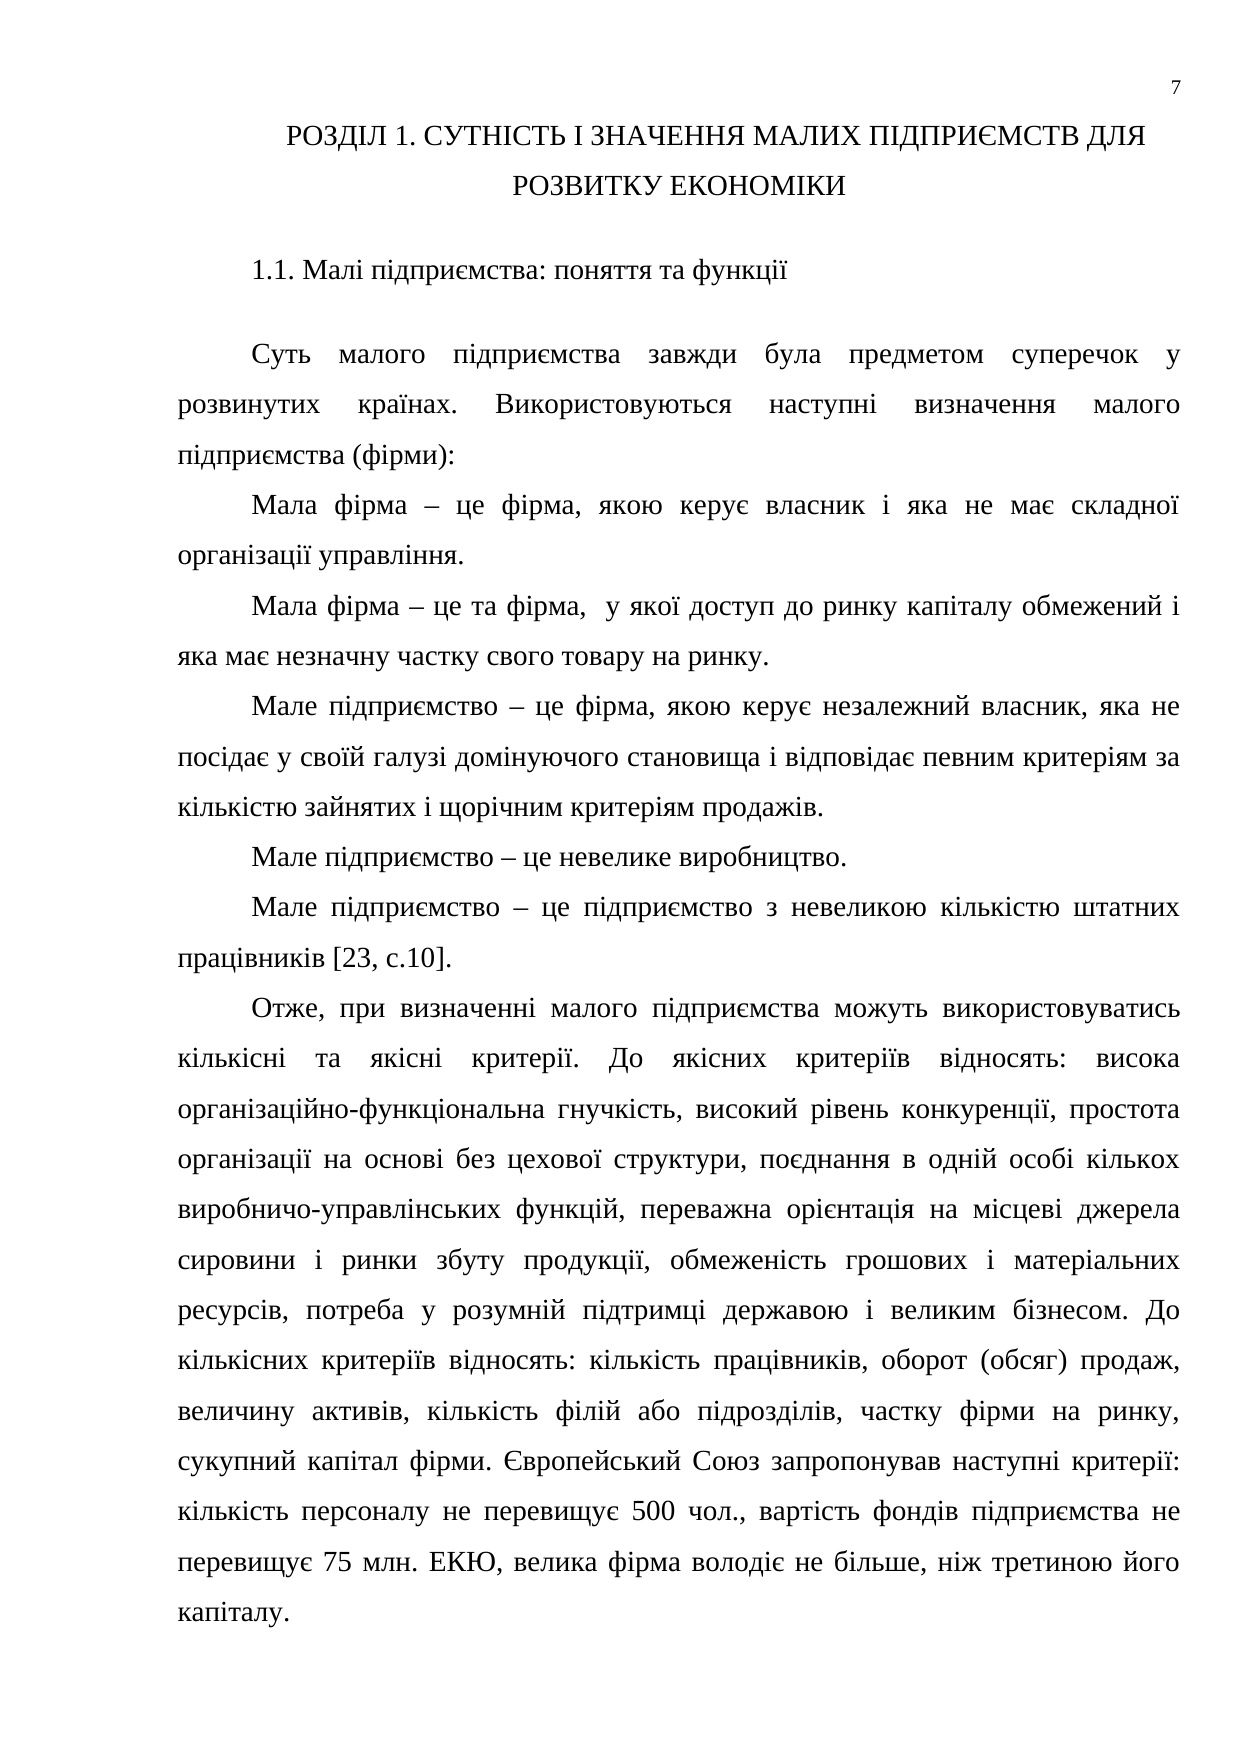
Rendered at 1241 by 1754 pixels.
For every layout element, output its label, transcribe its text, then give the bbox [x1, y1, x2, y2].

title Мале підприємство – це фірма, якою керує незалежний власник, яка не посідає у своїй галузі домінуючого становища і відповідає певним критеріям за кількістю зайнятих і щорічним критеріям продажів. [177, 688, 1181, 822]
title Мале підприємство – це підприємство з невеликою кількістю штатних працівників [23, с.10]. [177, 889, 1181, 973]
title Мале підприємство – це невелике виробництво. [177, 839, 1181, 873]
title Мала фірма – це та фірма, у якої доступ до ринку капіталу обмежений і яка має незначну частку свого товару на ринку. [177, 588, 1181, 672]
title Отже, при визначенні малого підприємства можуть використовуватись кількісні та якісні критерії. До якісних критеріїв відносять: висока організаційно-функціональна гнучкість, високий рівень конкуренції, простота організації на основі без цехової структури, поєднання в одній особі кількох виробничо-управлінських функцій, переважна орієнтація на місцеві джерела сировини і ринки збуту продукції, обмеженість грошових і матеріальних ресурсів, потреба у розумній підтримці державою і великим бізнесом. До кількісних критеріїв відносять: кількість працівників, оборот (обсяг) продаж, величину активів, кількість філій або підрозділів, частку фірми на ринку, сукупний капітал фірми. Європейський Союз запропонував наступні критерії: кількість персоналу не перевищує 500 чол., вартість фондів підприємства не перевищує 75 млн. ЕКЮ, велика фірма володіє не більше, ніж третиною його капіталу. [177, 990, 1181, 1627]
title Мала фірма – це фірма, якою керує власник і яка не має складної організації управління. [177, 487, 1181, 571]
subtitle 1.1. Малі підприємства: поняття та функції [177, 252, 1181, 286]
title Суть малого підприємства завжди була предметом суперечок у розвинутих країнах. Використовуються наступні визначення малого підприємства (фірми): [177, 336, 1181, 470]
subtitle РОЗДІЛ 1. СУТНІСТЬ І ЗНАЧЕННЯ МАЛИХ ПІДПРИЄМСТВ ДЛЯ РОЗВИТКУ ЕКОНОМІКИ [177, 118, 1181, 202]
